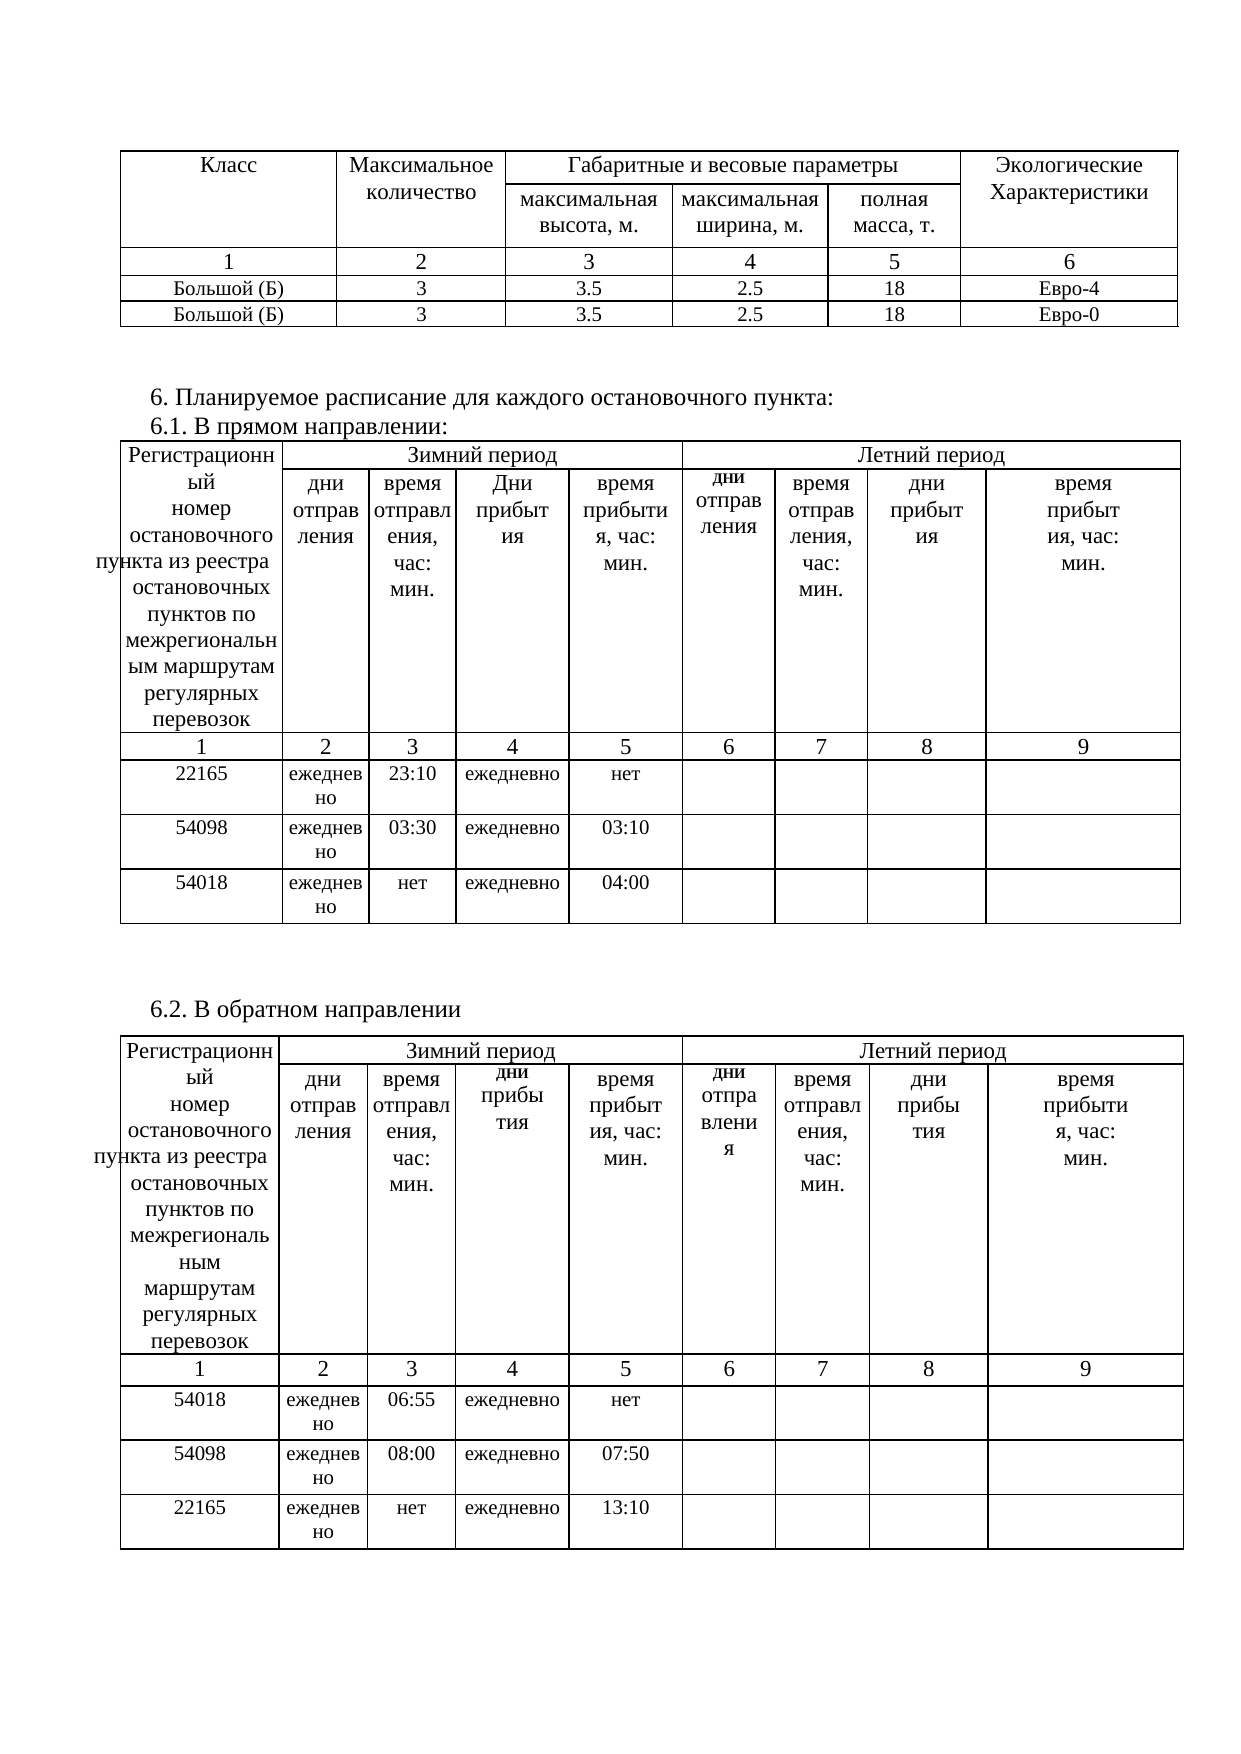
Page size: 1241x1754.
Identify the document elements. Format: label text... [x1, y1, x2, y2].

table_cell 22165 [121, 761, 282, 814]
table_cell 2 [337, 248, 505, 274]
table_cell 18 [829, 302, 960, 326]
table_cell дни отправ ления [280, 1065, 367, 1353]
table_cell 6 [683, 733, 774, 759]
table_cell ежедневно [457, 870, 568, 922]
table_cell 4 [673, 248, 827, 274]
table_cell 03:10 [570, 815, 682, 868]
table_cell время прибыти я, час: мин. [570, 470, 682, 731]
table_cell 08:00 [368, 1441, 455, 1494]
table_cell 1 [121, 248, 336, 274]
table_cell Большой (Б) [121, 302, 336, 326]
table_header Зимний период [283, 442, 682, 468]
table_cell 07:50 [570, 1441, 682, 1494]
table_cell 54018 [121, 870, 282, 922]
table_cell максимальная высота, м. [506, 185, 672, 247]
table_cell время отправл ения, час: мин. [368, 1065, 455, 1353]
table_cell время прибыт ия, час: мин. [987, 470, 1180, 731]
table_cell 06:55 [368, 1387, 455, 1439]
table_cell 6 [683, 1355, 775, 1385]
table_cell 1 [121, 733, 282, 759]
table_cell [683, 761, 774, 814]
table_cell нет [370, 870, 455, 922]
table_cell ежедневно [280, 1387, 367, 1439]
table_header Класс [121, 152, 336, 247]
table_cell [870, 1441, 987, 1494]
table_header Летний период [683, 1037, 1183, 1063]
table_cell 13:10 [570, 1495, 682, 1548]
table_cell [868, 870, 985, 922]
table_cell 54098 [121, 1441, 278, 1494]
table_cell [987, 870, 1180, 922]
table_cell 4 [456, 1355, 568, 1385]
table_cell 2 [283, 733, 368, 759]
table_cell 3 [506, 248, 672, 274]
table_header Регистрационный номер остановочного пункта из реестра остановочных пунктов по межрегиональным маршрутам регулярных перевозок [121, 1037, 278, 1353]
table_cell 8 [870, 1355, 987, 1385]
table_cell 54018 [121, 1387, 278, 1439]
table_cell 2.5 [673, 276, 827, 300]
table_cell 03:30 [370, 815, 455, 868]
table_cell [870, 1495, 987, 1548]
table_header Максимальное количество [337, 152, 505, 247]
table_cell [868, 761, 985, 814]
table_cell [683, 815, 774, 868]
table_cell Дни прибыт ия [457, 470, 568, 731]
table_cell ежедневно [456, 1495, 568, 1548]
table_cell 5 [829, 248, 960, 274]
table_cell полная масса, т. [829, 185, 960, 247]
table_header Летний период [683, 442, 1180, 468]
table_cell [776, 870, 867, 922]
table_cell время отправл ения, час: мин. [776, 1065, 869, 1353]
text 6. Планируемое расписание для каждого остановочного пункта: [150, 382, 1090, 411]
table_cell 5 [570, 733, 682, 759]
table_cell ежедневно [283, 870, 368, 922]
table_cell нет [368, 1495, 455, 1548]
table_cell ежедневно [280, 1441, 367, 1494]
text 6.2. В обратном направлении [150, 994, 1090, 1023]
table_cell 18 [829, 276, 960, 300]
text 6.1. В прямом направлении: [150, 411, 1090, 440]
table_cell 23:10 [370, 761, 455, 814]
table_cell ежедневно [456, 1441, 568, 1494]
table_cell дни прибыт ия [868, 470, 985, 731]
table_cell [989, 1441, 1183, 1494]
table_cell [870, 1387, 987, 1439]
table_cell дни прибы тия [870, 1065, 987, 1353]
table_cell 54098 [121, 815, 282, 868]
table_cell нет [570, 761, 682, 814]
table_cell ежедневно [456, 1387, 568, 1439]
table_cell [776, 815, 867, 868]
table_cell [989, 1387, 1183, 1439]
table_cell 3 [368, 1355, 455, 1385]
table_cell ежедневно [457, 761, 568, 814]
table_cell 1 [121, 1355, 278, 1385]
table_cell 9 [987, 733, 1180, 759]
table_cell [776, 1495, 869, 1548]
table_cell [989, 1495, 1183, 1548]
table_cell [987, 815, 1180, 868]
table_cell [987, 761, 1180, 814]
table_cell 7 [776, 1355, 869, 1385]
table_cell [776, 1441, 869, 1494]
table_cell [776, 1387, 869, 1439]
table_cell [868, 815, 985, 868]
table_cell 6 [961, 248, 1177, 274]
table_cell 04:00 [570, 870, 682, 922]
table_cell 22165 [121, 1495, 278, 1548]
table_cell 3.5 [506, 276, 672, 300]
table_cell Большой (Б) [121, 276, 336, 300]
table_cell время отправ ления, час: мин. [776, 470, 867, 731]
table_cell ежедневно [280, 1495, 367, 1548]
table_cell ежедневно [283, 761, 368, 814]
table_cell 5 [570, 1355, 682, 1385]
table_cell [683, 870, 774, 922]
table_header Габаритные и весовые параметры [506, 152, 960, 183]
table_cell ежедневно [283, 815, 368, 868]
table_cell 3 [337, 302, 505, 326]
table_cell 3.5 [506, 302, 672, 326]
table_cell [776, 761, 867, 814]
table_cell [683, 1495, 775, 1548]
table_cell нет [570, 1387, 682, 1439]
table_cell 9 [989, 1355, 1183, 1385]
table_cell 7 [776, 733, 867, 759]
table_cell время прибыти я, час: мин. [989, 1065, 1183, 1353]
table_cell 8 [868, 733, 985, 759]
table_cell [683, 1387, 775, 1439]
table_cell ежедневно [457, 815, 568, 868]
table_cell ДНИ прибы тия [456, 1065, 568, 1353]
table_cell [683, 1441, 775, 1494]
table_cell 4 [457, 733, 568, 759]
table_cell 3 [370, 733, 455, 759]
table_header Экологические Характеристики [961, 152, 1177, 247]
table_cell время прибыт ия, час: мин. [570, 1065, 682, 1353]
table_cell Евро-0 [961, 302, 1177, 326]
table_cell максимальная ширина, м. [673, 185, 827, 247]
table_cell ДНИ отпра влени я [683, 1065, 775, 1353]
table_cell ДНИ отправ ления [683, 470, 774, 731]
table_header Регистрационный номер остановочного пункта из реестра остановочных пунктов по межрегиональным маршрутам регулярных перевозок [121, 442, 282, 731]
table_cell 3 [337, 276, 505, 300]
table_cell 2 [280, 1355, 367, 1385]
table_cell дни отправ ления [283, 470, 368, 731]
table_cell Евро-4 [961, 276, 1177, 300]
table_header Зимний период [280, 1037, 682, 1063]
table_cell время отправл ения, час: мин. [370, 470, 455, 731]
table_cell 2.5 [673, 302, 827, 326]
